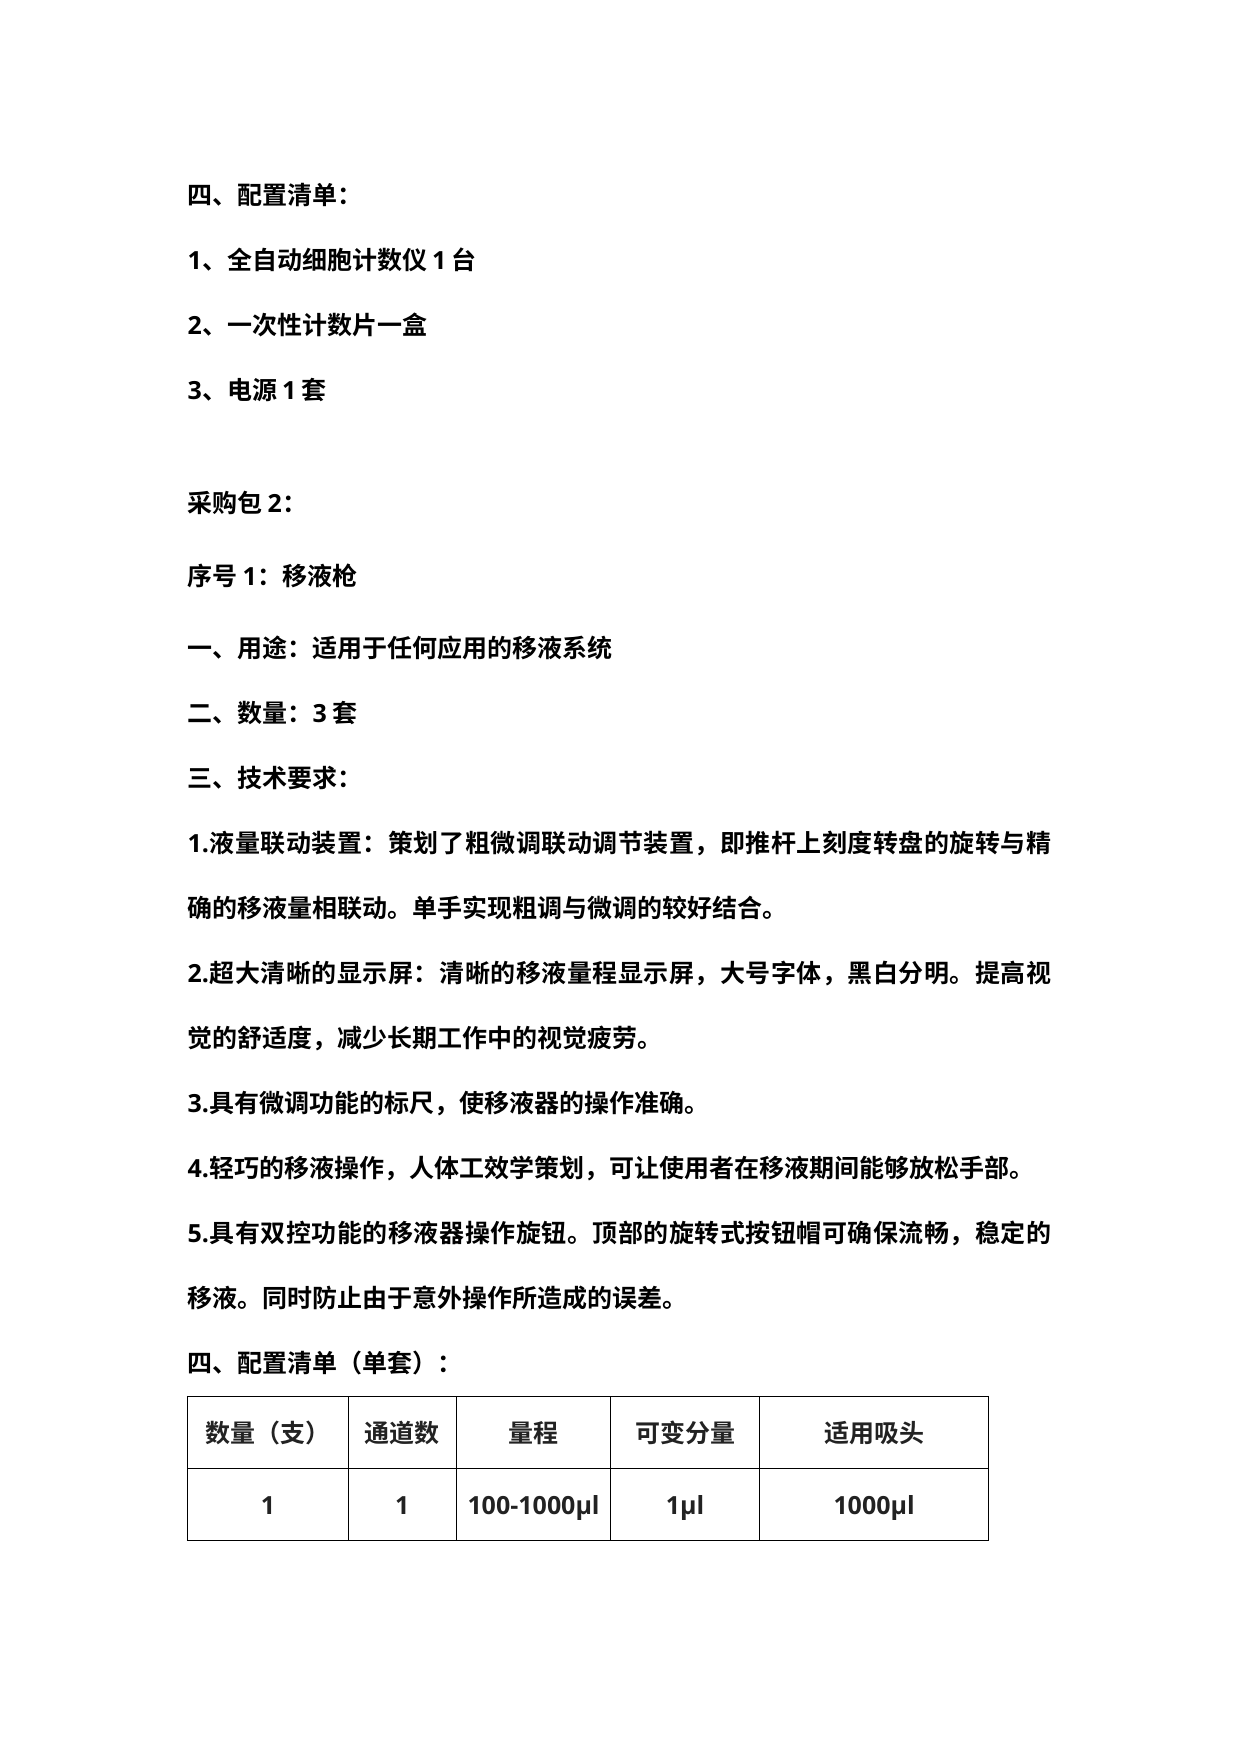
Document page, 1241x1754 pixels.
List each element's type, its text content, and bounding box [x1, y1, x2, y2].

text 5.具有双控功能的移液器操作旋钮。顶部的旋转式按钮帽可确保流畅，稳定的移液。同时防止由于意外操作所造成的误差。 [187, 1201, 1053, 1331]
text 三、技术要求： [187, 746, 1053, 811]
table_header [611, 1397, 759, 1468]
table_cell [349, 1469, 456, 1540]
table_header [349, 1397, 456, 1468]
text 二、数量：3套 [187, 681, 1053, 746]
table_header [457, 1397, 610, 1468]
text 1、全自动细胞计数仪1台 [187, 227, 1053, 292]
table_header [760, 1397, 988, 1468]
text 3、电源1套 [187, 357, 1053, 422]
text 采购包2： [187, 470, 1053, 535]
text 3.具有微调功能的标尺，使移液器的操作准确。 [187, 1071, 1053, 1136]
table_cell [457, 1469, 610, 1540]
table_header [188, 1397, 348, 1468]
text 1.液量联动装置：策划了粗微调联动调节装置，即推杆上刻度转盘的旋转与精确的移液量相联动。单手实现粗调与微调的较好结合。 [187, 811, 1053, 941]
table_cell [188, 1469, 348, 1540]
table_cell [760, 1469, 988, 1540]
text 4.轻巧的移液操作，人体工效学策划，可让使用者在移液期间能够放松手部。 [187, 1136, 1053, 1201]
text 四、配置清单（单套）： [187, 1331, 1053, 1396]
text 序号1：移液枪 [187, 543, 1053, 608]
text 2.超大清晰的显示屏：清晰的移液量程显示屏，大号字体，黑白分明。提高视觉的舒适度，减少长期工作中的视觉疲劳。 [187, 941, 1053, 1071]
text 四、配置清单： [187, 162, 1053, 227]
text 一、用途：适用于任何应用的移液系统 [187, 616, 1053, 681]
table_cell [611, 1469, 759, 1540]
text 2、一次性计数片一盒 [187, 292, 1053, 357]
